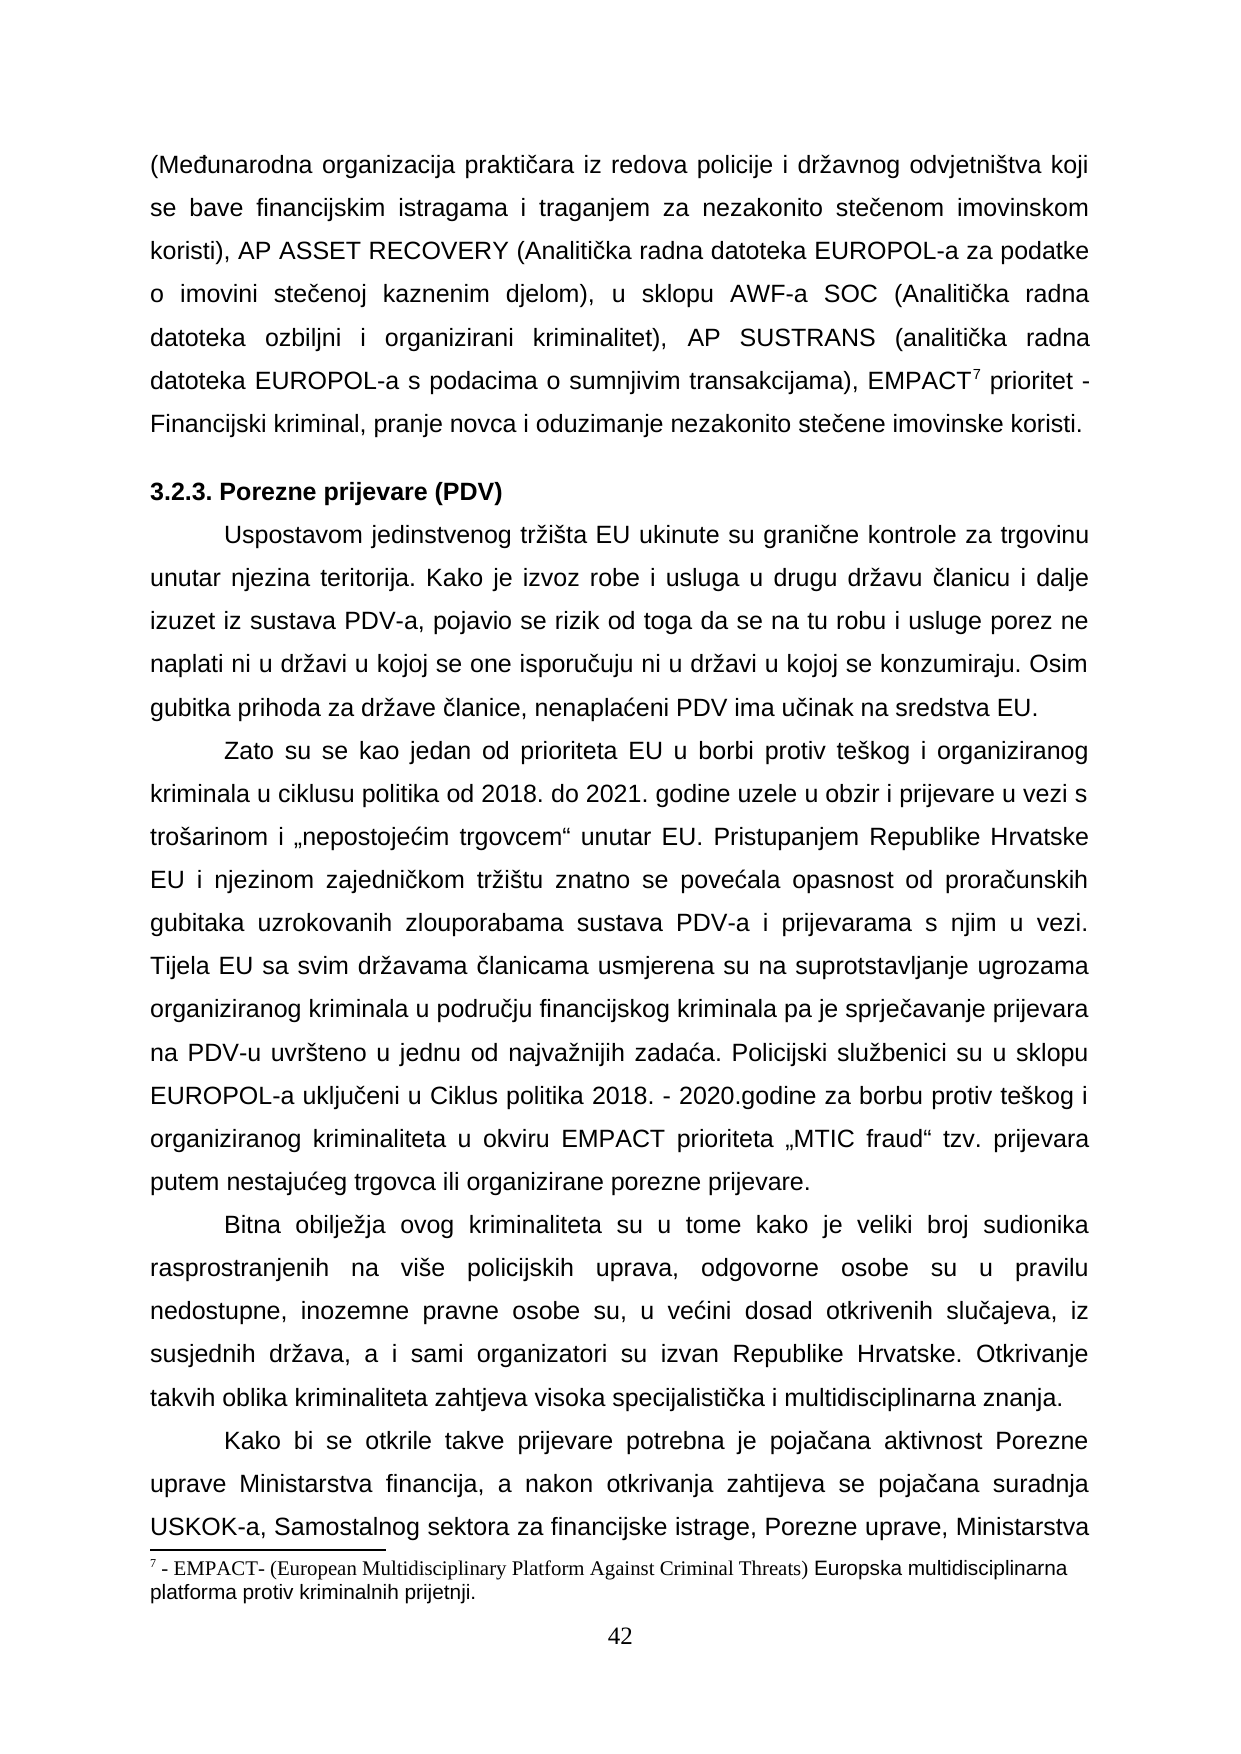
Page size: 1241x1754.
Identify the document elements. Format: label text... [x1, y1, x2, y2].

text Uspostavom jedinstvenog tržišta EU ukinute su granične kontrole za trgovinu unutar njezina teritorija. Kako je izvoz robe i usluga u drugu državu članicu i dalje izuzet iz sustava PDV-a, pojavio se rizik od toga da se na tu robu i usluge porez ne naplati ni u državi u kojoj se one isporučuju ni u državi u kojoj se konzumiraju. Osim gubitka prihoda za države članice, nenaplaćeni PDV ima učinak na sredstva EU. [150, 520, 1090, 721]
text Bitna obilježja ovog kriminaliteta su u tome kako je veliki broj sudionika rasprostranjenih na više policijskih uprava, odgovorne osobe su u pravilu nedostupne, inozemne pravne osobe su, u većini dosad otkrivenih slučajeva, iz susjednih država, a i sami organizatori su izvan Republike Hrvatske. Otkrivanje takvih oblika kriminaliteta zahtjeva visoka specijalistička i multidisciplinarna znanja. [150, 1210, 1090, 1411]
text Zato su se kao jedan od prioriteta EU u borbi protiv teškog i organiziranog kriminala u ciklusu politika od 2018. do 2021. godine uzele u obzir i prijevare u vezi s trošarinom i „nepostojećim trgovcem“ unutar EU. Pristupanjem Republike Hrvatske EU i njezinom zajedničkom tržištu znatno se povećala opasnost od proračunskih gubitaka uzrokovanih zlouporabama sustava PDV-a i prijevarama s njim u vezi. Tijela EU sa svim državama članicama usmjerena su na suprotstavljanje ugrozama organiziranog kriminala u području financijskog kriminala pa je sprječavanje prijevara na PDV-u uvršteno u jednu od najvažnijih zadaća. Policijski službenici su u sklopu EUROPOL-a uključeni u Ciklus politika 2018. - 2020.godine za borbu protiv teškog i organiziranog kriminaliteta u okviru EMPACT prioriteta „MTIC fraud“ tzv. prijevara putem nestajućeg trgovca ili organizirane porezne prijevare. [150, 736, 1090, 1196]
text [150, 150, 1090, 437]
subtitle 3.2.3. Porezne prijevare (PDV) [150, 477, 1090, 506]
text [150, 1426, 1090, 1541]
